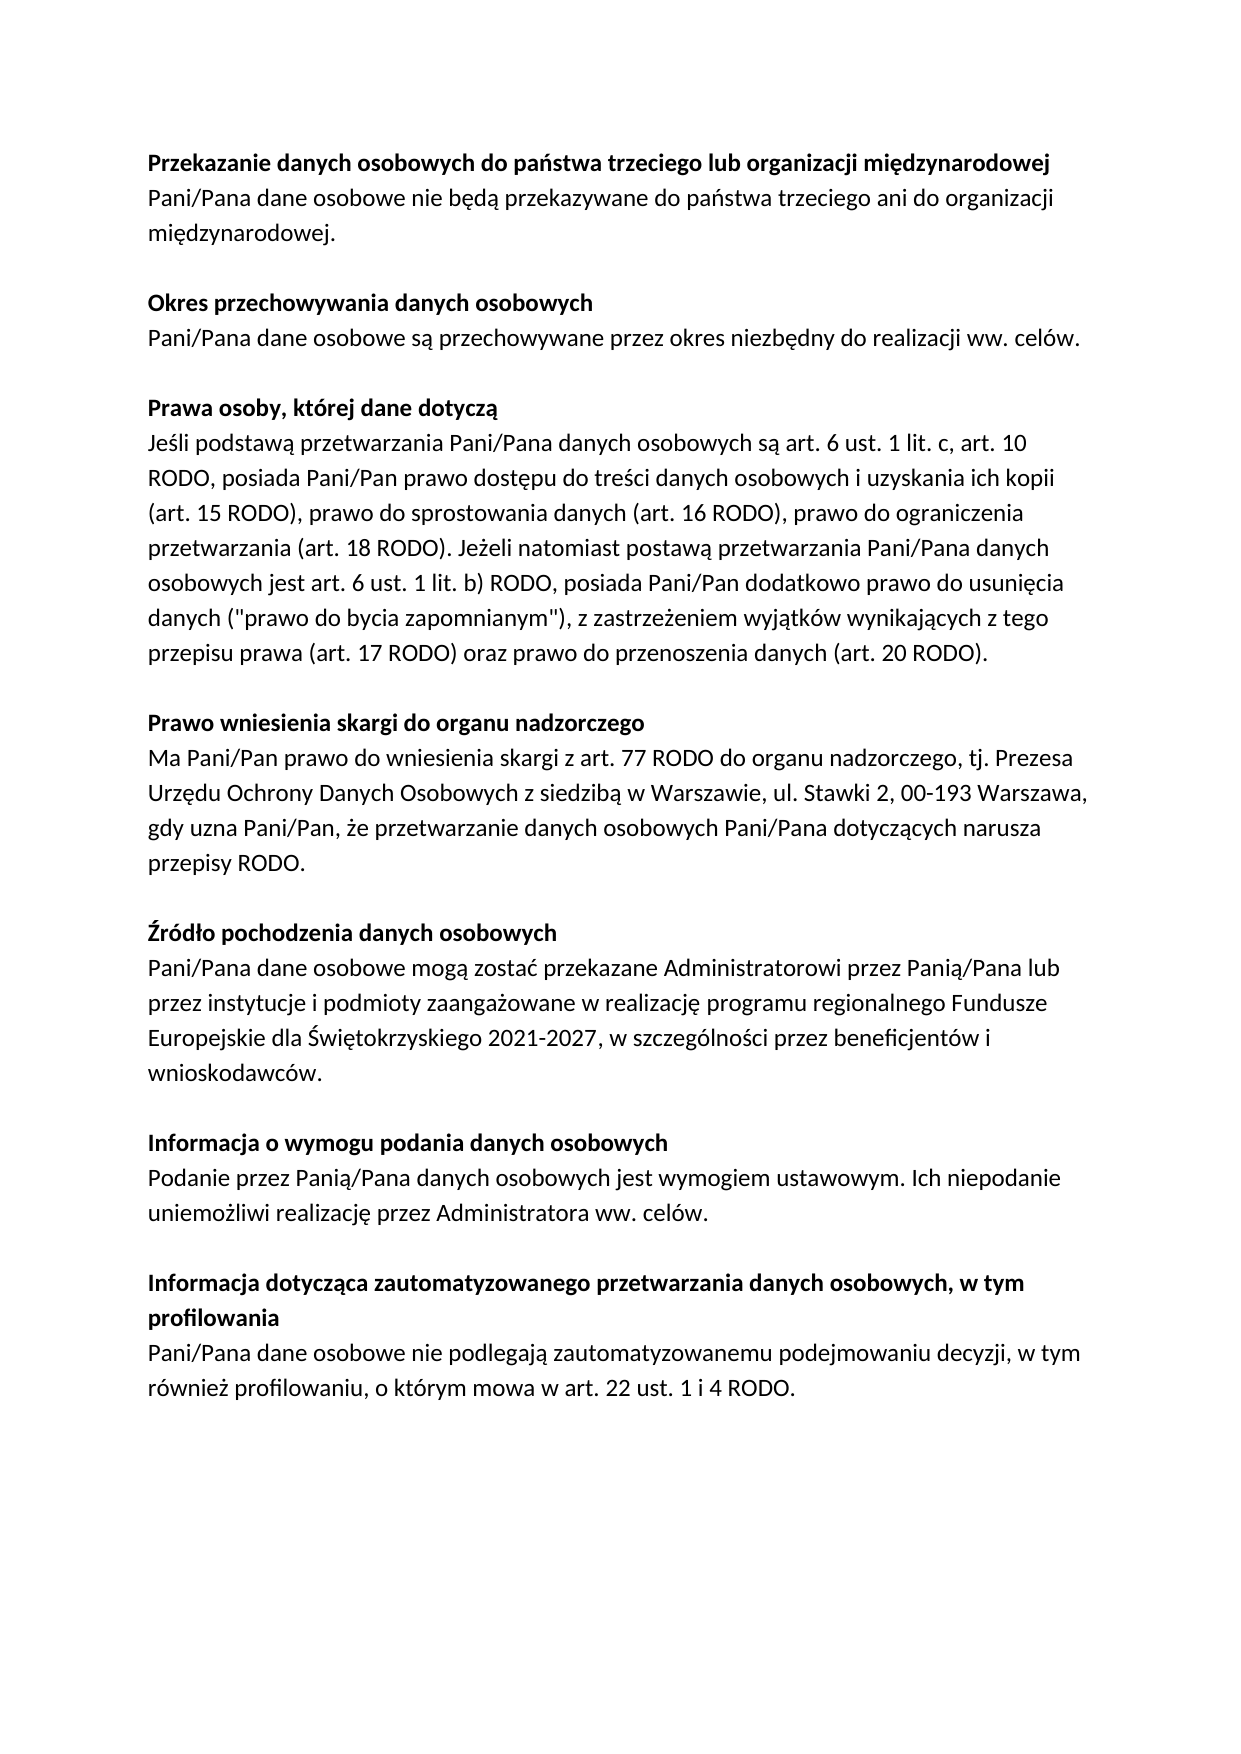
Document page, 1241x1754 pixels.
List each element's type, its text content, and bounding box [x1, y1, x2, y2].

text Informacja dotycząca zautomatyzowanego przetwarzania danych osobowych, w tym profilowania [148, 1268, 1093, 1333]
text Przekazanie danych osobowych do państwa trzeciego lub organizacji międzynarodowej [148, 148, 1093, 178]
text Jeśli podstawą przetwarzania Pani/Pana danych osobowych są art. 6 ust. 1 lit. c, art. 10 RODO, posiada Pani/Pan prawo dostępu do treści danych osobowych i uzyskania ich kopii (art. 15 RODO), prawo do sprostowania danych (art. 16 RODO), prawo do ograniczenia przetwarzania (art. 18 RODO). Jeżeli natomiast postawą przetwarzania Pani/Pana danych osobowych jest art. 6 ust. 1 lit. b) RODO, posiada Pani/Pan dodatkowo prawo do usunięcia danych ("prawo do bycia zapomnianym"), z zastrzeżeniem wyjątków wynikających z tego przepisu prawa (art. 17 RODO) oraz prawo do przenoszenia danych (art. 20 RODO). [148, 428, 1093, 668]
text Prawo wniesienia skargi do organu nadzorczego [148, 708, 1093, 738]
text Pani/Pana dane osobowe nie podlegają zautomatyzowanemu podejmowaniu decyzji, w tym również profilowaniu, o którym mowa w art. 22 ust. 1 i 4 RODO. [148, 1338, 1093, 1403]
text Okres przechowywania danych osobowych [148, 288, 1093, 318]
text Pani/Pana dane osobowe są przechowywane przez okres niezbędny do realizacji ww. celów. [148, 323, 1093, 353]
text Podanie przez Panią/Pana danych osobowych jest wymogiem ustawowym. Ich niepodanie uniemożliwi realizację przez Administratora ww. celów. [148, 1163, 1093, 1228]
text Informacja o wymogu podania danych osobowych [148, 1128, 1093, 1158]
text Pani/Pana dane osobowe nie będą przekazywane do państwa trzeciego ani do organizacji międzynarodowej. [148, 183, 1093, 248]
text Prawa osoby, której dane dotyczą [148, 393, 1093, 423]
text Pani/Pana dane osobowe mogą zostać przekazane Administratorowi przez Panią/Pana lub przez instytucje i podmioty zaangażowane w realizację programu regionalnego Fundusze Europejskie dla Świętokrzyskiego 2021-2027, w szczególności przez beneficjentów i wnioskodawców. [148, 953, 1093, 1088]
text Źródło pochodzenia danych osobowych [148, 918, 1093, 948]
text Ma Pani/Pan prawo do wniesienia skargi z art. 77 RODO do organu nadzorczego, tj. Prezesa Urzędu Ochrony Danych Osobowych z siedzibą w Warszawie, ul. Stawki 2, 00-193 Warszawa, gdy uzna Pani/Pan, że przetwarzanie danych osobowych Pani/Pana dotyczących narusza przepisy RODO. [148, 743, 1093, 878]
